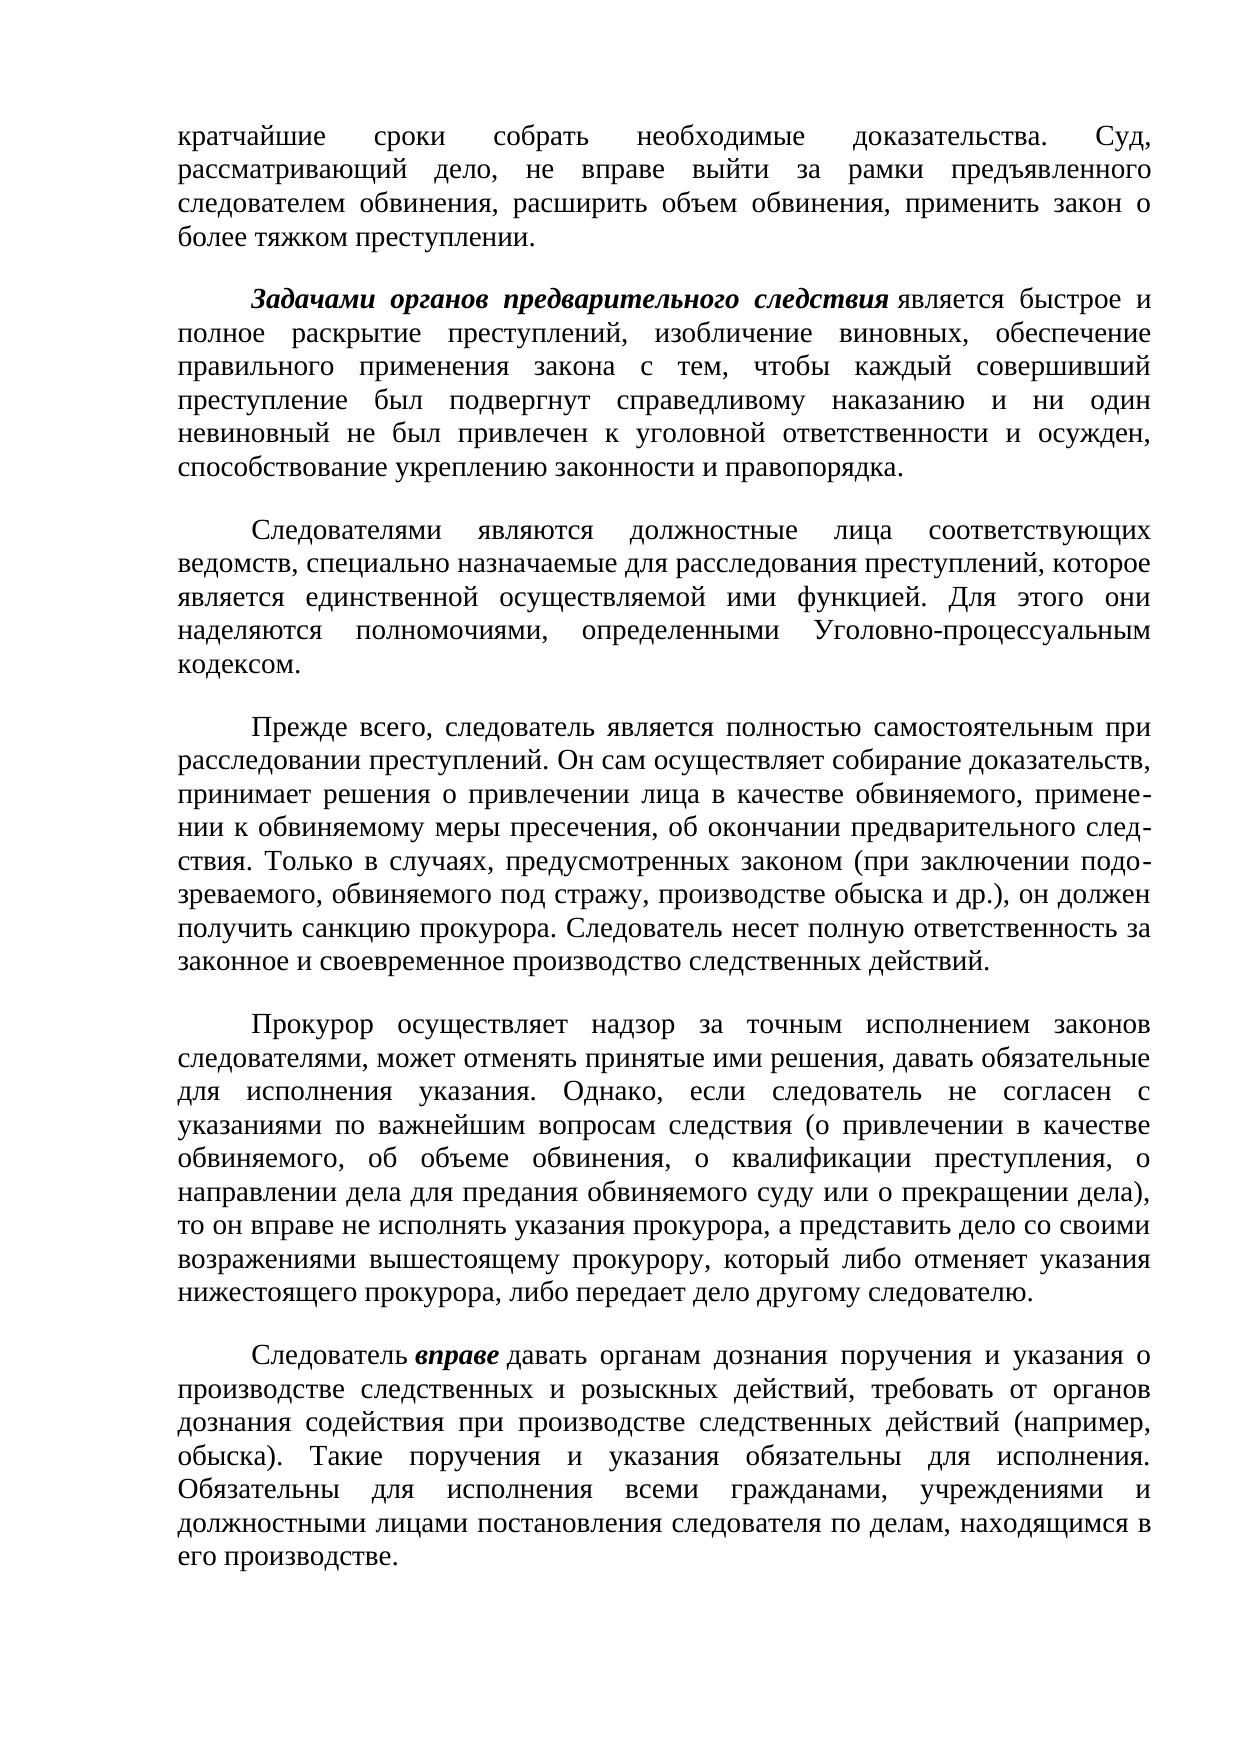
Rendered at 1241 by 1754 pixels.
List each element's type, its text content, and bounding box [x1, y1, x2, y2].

text Прокурор осуществляет надзор за точным исполнением законов следователями, может отменять принятые ими решения, давать обязательные для исполнения указания. Однако, если следователь не согласен с указаниями по важнейшим вопросам следствия (о привлечении в качестве обвиняемого, об объеме обвинения, о квалификации преступления, о направлении дела для предания обвиняемого суду или о прекращении дела), то он вправе не исполнять указания прокурора, а представить дело со своими возражениями вышестоящему прокурору, который либо отменяет указания нижестоящего прокурора, либо передает дело другому следователю. [177, 1006, 1152, 1308]
text Следователь вправе давать органам дознания поручения и указания о производстве следственных и розыскных действий, требовать от органов дознания содействия при производстве следственных действий (например, обыска). Такие поручения и указания обязательны для исполнения. Обязательны для исполнения всеми гражданами, учреждениями и должностными лицами постановления следователя по делам, находящимся в его производстве. [177, 1337, 1152, 1572]
text Прежде всего, следователь является полностью самостоятельным при расследовании преступлений. Он сам осуществляет собирание доказательств, принимает решения о привлечении лица в качестве обвиняемого, применении к обвиняемому меры пресечения, об окончании предварительного следствия. Только в случаях, предусмотренных законом (при заключении подозреваемого, обвиняемого под стражу, производстве обыска и др.), он должен получить санкцию прокурора. Следователь несет полную ответственность за законное и своевременное производство следственных действий. [177, 709, 1152, 977]
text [177, 118, 1152, 252]
text Следователями являются должностные лица соответствующих ведомств, специально назначаемые для расследования преступлений, которое является единственной осуществляемой ими функцией. Для этого они наделяются полномочиями, определенными Уголовно-процессуальным кодексом. [177, 512, 1152, 679]
text Задачами органов предварительного следствия является быстрое и полное раскрытие преступлений, изобличение виновных, обеспечение правильного применения закона с тем, чтобы каждый совершивший преступление был подвергнут справедливому наказанию и ни один невиновный не был привлечен к уголовной ответственности и осужден, способствование укреплению законности и правопорядка. [177, 281, 1152, 483]
